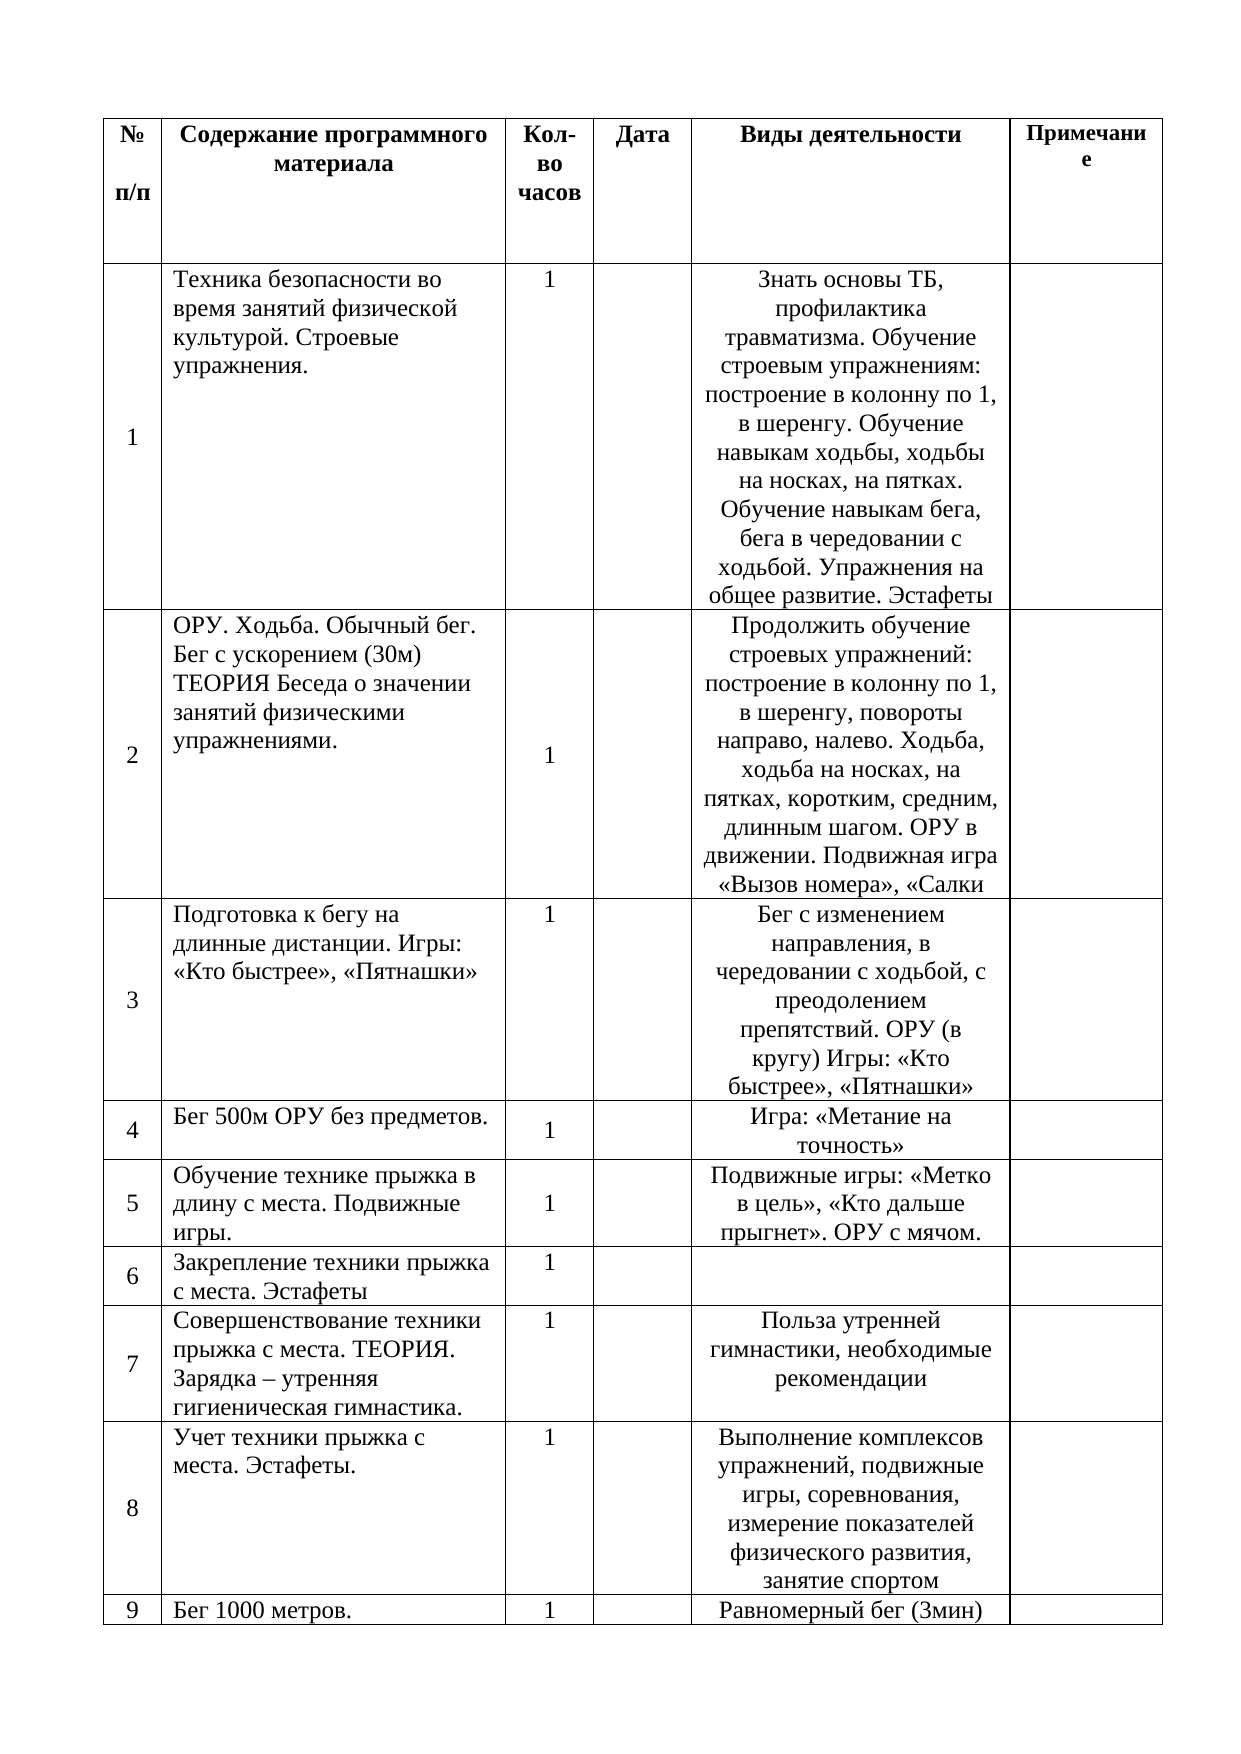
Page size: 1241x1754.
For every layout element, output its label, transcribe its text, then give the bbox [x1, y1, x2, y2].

table_cell 4 [104, 1101, 161, 1159]
table_cell 5 [104, 1160, 161, 1246]
table_cell [1011, 899, 1162, 1100]
table_cell 1 [506, 1101, 593, 1159]
table_cell 3 [104, 899, 161, 1100]
table_cell [1011, 610, 1162, 898]
table_cell Техника безопасности во время занятий физической культурой. Строевые упражнения. [162, 264, 505, 609]
table_cell 1 [506, 1595, 593, 1624]
table_cell [692, 1247, 1009, 1304]
table_cell 1 [506, 1247, 593, 1304]
table_header Содержание программного материала [162, 119, 505, 263]
table_cell [594, 610, 691, 898]
table_cell ОРУ. Ходьба. Обычный бег. Бег с ускорением (30м) ТЕОРИЯ Беседа о значении занятий физическими упражнениями. [162, 610, 505, 898]
table_cell Бег 500м ОРУ без предметов. [162, 1101, 505, 1159]
table_cell [1011, 264, 1162, 609]
table_cell Учет техники прыжка с места. Эстафеты. [162, 1422, 505, 1594]
table_cell 6 [104, 1247, 161, 1304]
table_header Примечание [1011, 119, 1162, 263]
table_cell Подвижные игры: «Метко в цель», «Кто дальше прыгнет». ОРУ с мячом. [692, 1160, 1009, 1246]
table_cell Польза утренней гимнастики, необходимые рекомендации [692, 1306, 1009, 1421]
table_cell [1011, 1101, 1162, 1159]
table_cell 9 [104, 1595, 161, 1624]
table_cell 1 [506, 899, 593, 1100]
table_cell Продолжить обучение строевых упражнений: построение в колонну по 1, в шеренгу, повороты направо, налево. Ходьба, ходьба на носках, на пятках, коротким, средним, длинным шагом. ОРУ в движении. Подвижная игра «Вызов номера», «Салки [692, 610, 1009, 898]
table_cell [594, 1306, 691, 1421]
table_header № п/п [104, 119, 161, 263]
table_cell Выполнение комплексов упражнений, подвижные игры, соревнования, измерение показателей физического развития, занятие спортом [692, 1422, 1009, 1594]
table_cell [594, 1595, 691, 1624]
table_cell [1011, 1160, 1162, 1246]
table_cell 1 [104, 264, 161, 609]
table_cell Обучение технике прыжка в длину с места. Подвижные игры. [162, 1160, 505, 1246]
table_cell [1011, 1595, 1162, 1624]
table_cell Закрепление техники прыжка с места. Эстафеты [162, 1247, 505, 1304]
table_cell [594, 1101, 691, 1159]
table_cell Совершенствование техники прыжка с места. ТЕОРИЯ. Зарядка – утренняя гигиеническая гимнастика. [162, 1306, 505, 1421]
table_cell [1011, 1422, 1162, 1594]
table_cell 1 [506, 1306, 593, 1421]
table_cell 1 [506, 1160, 593, 1246]
table_cell 7 [104, 1306, 161, 1421]
table_header Дата [594, 119, 691, 263]
table_cell 1 [506, 264, 593, 609]
table_cell [594, 1160, 691, 1246]
table_cell 1 [506, 1422, 593, 1594]
table_cell Знать основы ТБ, профилактика травматизма. Обучение строевым упражнениям: построение в колонну по 1, в шеренгу. Обучение навыкам ходьбы, ходьбы на носках, на пятках. Обучение навыкам бега, бега в чередовании с ходьбой. Упражнения на общее развитие. Эстафеты [692, 264, 1009, 609]
table_cell 1 [506, 610, 593, 898]
table_cell [594, 899, 691, 1100]
table_header Виды деятельности [692, 119, 1009, 263]
table_cell Подготовка к бегу на длинные дистанции. Игры: «Кто быстрее», «Пятнашки» [162, 899, 505, 1100]
table_cell [594, 1247, 691, 1304]
table_cell [1011, 1306, 1162, 1421]
table_cell Бег с изменением направления, в чередовании с ходьбой, с преодолением препятствий. ОРУ (в кругу) Игры: «Кто быстрее», «Пятнашки» [692, 899, 1009, 1100]
table_cell [594, 1422, 691, 1594]
table_cell Бег 1000 метров. [162, 1595, 505, 1624]
table_header Кол-во часов [506, 119, 593, 263]
table_cell [594, 264, 691, 609]
table_cell Игра: «Метание на точность» [692, 1101, 1009, 1159]
table_cell 8 [104, 1422, 161, 1594]
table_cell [692, 1595, 1009, 1624]
table_cell 2 [104, 610, 161, 898]
table_cell [1011, 1247, 1162, 1304]
